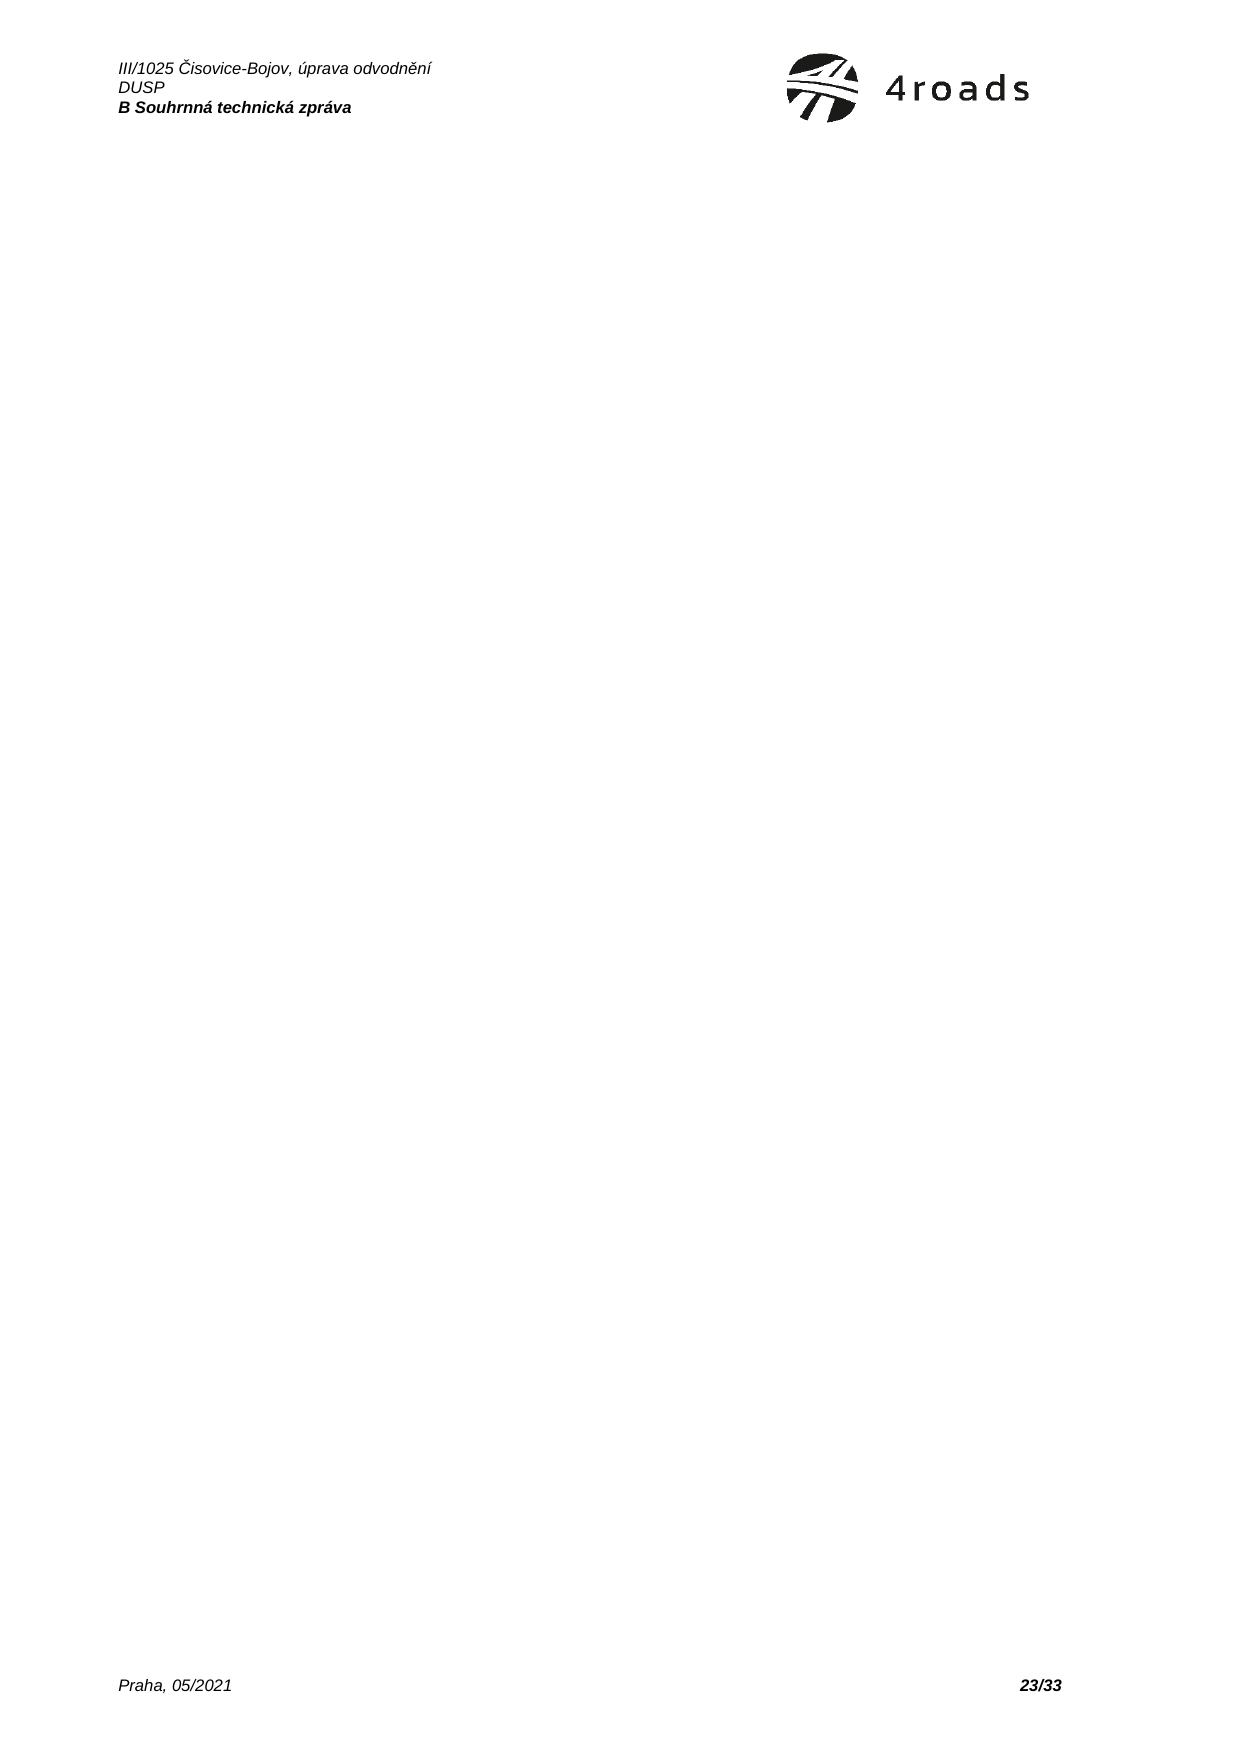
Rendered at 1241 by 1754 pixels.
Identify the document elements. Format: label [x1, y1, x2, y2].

picture [776, 43, 1043, 136]
